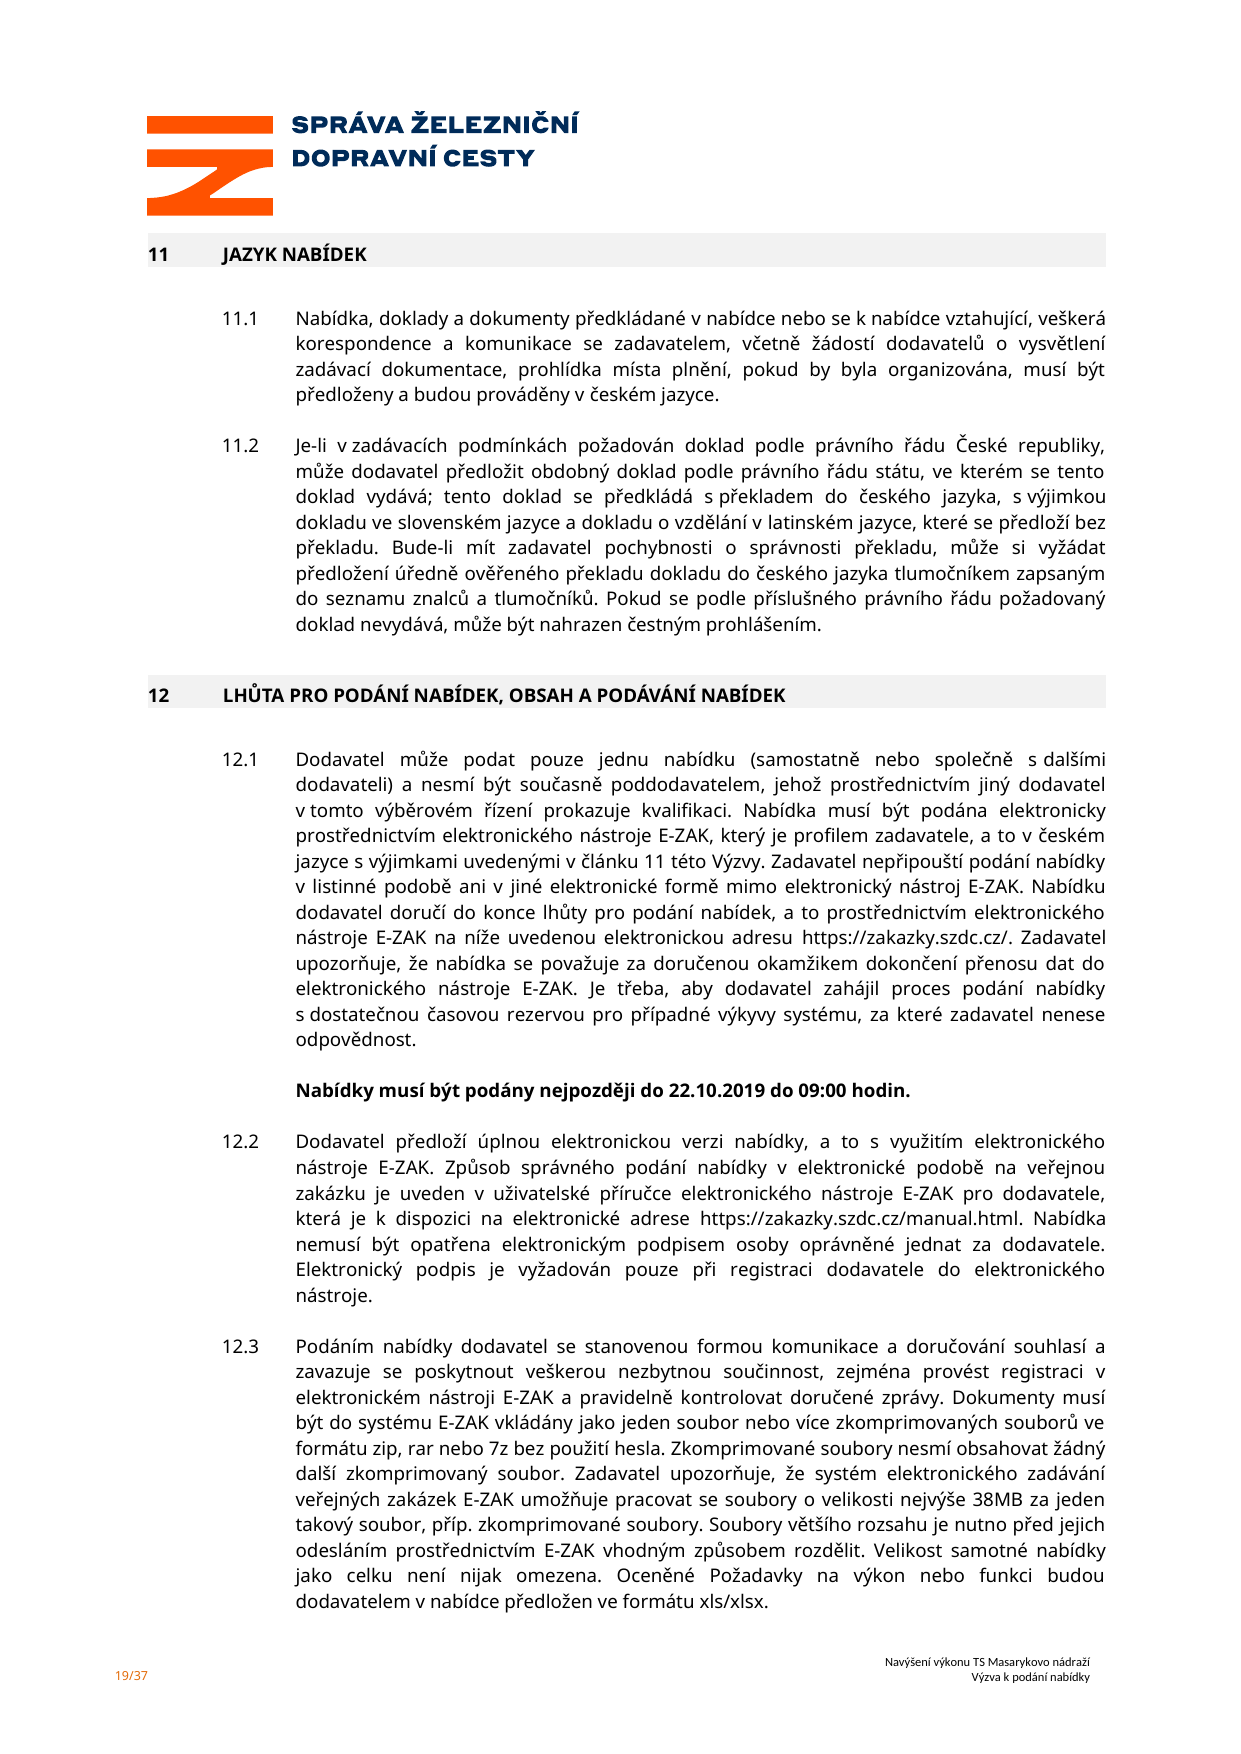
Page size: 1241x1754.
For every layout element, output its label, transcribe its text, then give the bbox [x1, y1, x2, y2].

list Dodavatel předloží úplnou elektronickou verzi nabídky, a to s využitím elektronického nástroje E-ZAK. Způsob správného podání nabídky v elektronické podobě na veřejnou zakázku je uveden v uživatelské příručce elektronického nástroje E-ZAK pro dodavatele, která je k dispozici na elektronické adrese https://zakazky.szdc.cz/manual.html. Nabídka nemusí být opatřena elektronickým podpisem osoby oprávněné jednat za dodavatele. Elektronický podpis je vyžadován pouze při registraci dodavatele do elektronického nástroje. [222, 1129, 1106, 1307]
list Dodavatel může podat pouze jednu nabídku (samostatně nebo společně s dalšími dodavateli) a nesmí být současně poddodavatelem, jehož prostřednictvím jiný dodavatel v tomto výběrovém řízení prokazuje kvalifikaci. Nabídka musí být podána elektronicky prostřednictvím elektronického nástroje E-ZAK, který je profilem zadavatele, a to v českém jazyce s výjimkami uvedenými v článku 11 této Výzvy. Zadavatel nepřipouští podání nabídky v listinné podobě ani v jiné elektronické formě mimo elektronický nástroj E-ZAK. Nabídku dodavatel doručí do konce lhůty pro podání nabídek, a to prostřednictvím elektronického nástroje E-ZAK na níže uvedenou elektronickou adresu https://zakazky.szdc.cz/. Zadavatel upozorňuje, že nabídka se považuje za doručenou okamžikem dokončení přenosu dat do elektronického nástroje E-ZAK. Je třeba, aby dodavatel zahájil proces podání nabídky s dostatečnou časovou rezervou pro případné výkyvy systému, za které zadavatel nenese odpovědnost. [222, 746, 1106, 1052]
list Podáním nabídky dodavatel se stanovenou formou komunikace a doručování souhlasí a zavazuje se poskytnout veškerou nezbytnou součinnost, zejména provést registraci v elektronickém nástroji E-ZAK a pravidelně kontrolovat doručené zprávy. Dokumenty musí být do systému E-ZAK vkládány jako jeden soubor nebo více zkomprimovaných souborů ve formátu zip, rar nebo 7z bez použití hesla. Zkomprimované soubory nesmí obsahovat žádný další zkomprimovaný soubor. Zadavatel upozorňuje, že systém elektronického zadávání veřejných zakázek E-ZAK umožňuje pracovat se soubory o velikosti nejvýše 38MB za jeden takový soubor, příp. zkomprimované soubory. Soubory většího rozsahu je nutno před jejich odesláním prostřednictvím E-ZAK vhodným způsobem rozdělit. Velikost samotné nabídky jako celku není nijak omezena. Oceněné Požadavky na výkon nebo funkci budou dodavatelem v nabídce předložen ve formátu xls/xlsx. [222, 1333, 1106, 1614]
subtitle JAZYK NABÍDEK [148, 233, 1106, 267]
list Je-li v zadávacích podmínkách požadován doklad podle právního řádu České republiky, může dodavatel předložit obdobný doklad podle právního řádu státu, ve kterém se tento doklad vydává; tento doklad se předkládá s překladem do českého jazyka, s výjimkou dokladu ve slovenském jazyce a dokladu o vzdělání v latinském jazyce, které se předloží bez překladu. Bude-li mít zadavatel pochybnosti o správnosti překladu, může si vyžádat předložení úředně ověřeného překladu dokladu do českého jazyka tlumočníkem zapsaným do seznamu znalců a tlumočníků. Pokud se podle příslušného právního řádu požadovaný doklad nevydává, může být nahrazen čestným prohlášením. [222, 432, 1106, 637]
text Nabídky musí být podány nejpozději do 22.10.2019 do 09:00 hodin. [295, 1078, 1106, 1103]
list Nabídka, doklady a dokumenty předkládané v nabídce nebo se k nabídce vztahující, veškerá korespondence a komunikace se zadavatelem, včetně žádostí dodavatelů o vysvětlení zadávací dokumentace, prohlídka místa plnění, pokud by byla organizována, musí být předloženy a budou prováděny v českém jazyce. [222, 305, 1106, 407]
subtitle LHŮTA PRO PODÁNÍ NABÍDEK, OBSAH A PODÁVÁNÍ NABÍDEK [148, 675, 1106, 708]
